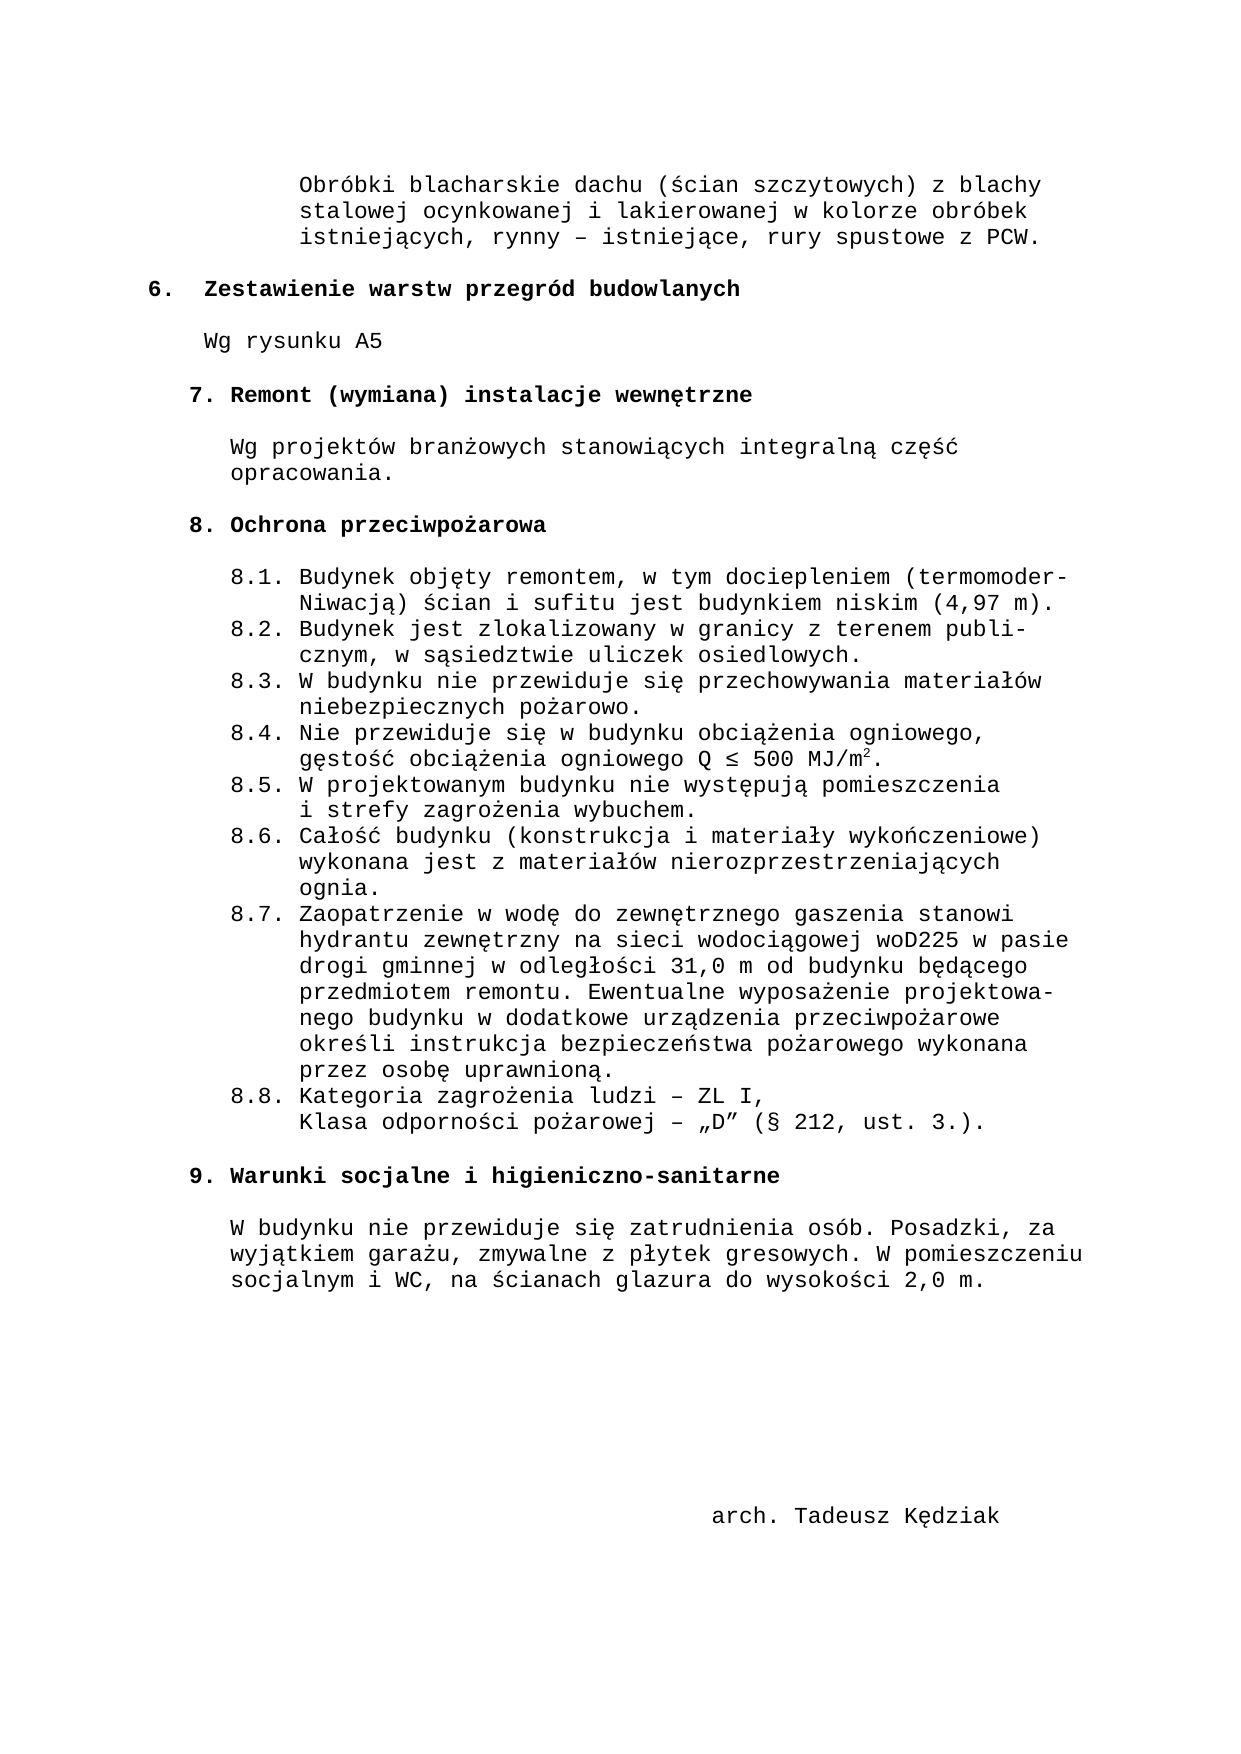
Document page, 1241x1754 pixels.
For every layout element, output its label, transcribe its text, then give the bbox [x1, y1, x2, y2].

text Obróbki blacharskie dachu (ścian szczytowych) z blachy [148, 173, 1093, 199]
list Wg rysunku A5 [204, 329, 1093, 355]
text socjalnym i WC, na ścianach glazura do wysokości 2,0 m. [148, 1268, 1093, 1294]
text określi instrukcja bezpieczeństwa pożarowego wykonana [148, 1032, 1093, 1058]
text 8.6. Całość budynku (konstrukcja i materiały wykończeniowe) [148, 825, 1093, 851]
text istniejących, rynny – istniejące, rury spustowe z PCW. [148, 225, 1093, 251]
text W budynku nie przewiduje się zatrudnienia osób. Posadzki, za [148, 1217, 1093, 1243]
text wykonana jest z materiałów nierozprzestrzeniających [148, 851, 1093, 877]
text nego budynku w dodatkowe urządzenia przeciwpożarowe [148, 1006, 1093, 1032]
text cznym, w sąsiedztwie uliczek osiedlowych. [148, 643, 1093, 669]
text stalowej ocynkowanej i lakierowanej w kolorze obróbek [148, 199, 1093, 225]
text 8.4. Nie przewiduje się w budynku obciążenia ogniowego, [148, 721, 1093, 747]
text i strefy zagrożenia wybuchem. [148, 799, 1093, 825]
text gęstość obciążenia ogniowego Q ≤ 500 MJ/m2. [148, 747, 1093, 773]
text 8.8. Kategoria zagrożenia ludzi – ZL I, [148, 1084, 1093, 1110]
text Wg projektów branżowych stanowiących integralną część [148, 436, 1093, 462]
text 8.1. Budynek objęty remontem, w tym dociepleniem (termomoder- [148, 565, 1093, 591]
text przedmiotem remontu. Ewentualne wyposażenie projektowa- [148, 980, 1093, 1006]
text 8.7. Zaopatrzenie w wodę do zewnętrznego gaszenia stanowi [148, 903, 1093, 928]
text wyjątkiem garażu, zmywalne z płytek gresowych. W pomieszczeniu [148, 1243, 1093, 1268]
text Niwacją) ścian i sufitu jest budynkiem niskim (4,97 m). [148, 591, 1093, 617]
text 7. Remont (wymiana) instalacje wewnętrzne [148, 384, 1093, 410]
text 8.2. Budynek jest zlokalizowany w granicy z terenem publi- [148, 617, 1093, 643]
text arch. Tadeusz Kędziak [148, 1505, 1093, 1531]
text Klasa odporności pożarowej – „D” (§ 212, ust. 3.). [148, 1110, 1093, 1136]
text 8.5. W projektowanym budynku nie występują pomieszczenia [148, 773, 1093, 799]
text opracowania. [148, 462, 1093, 488]
list Zestawienie warstw przegród budowlanych [148, 277, 1093, 303]
text drogi gminnej w odległości 31,0 m od budynku będącego [148, 954, 1093, 980]
text przez osobę uprawnioną. [148, 1058, 1093, 1084]
text ognia. [148, 877, 1093, 903]
text hydrantu zewnętrzny na sieci wodociągowej woD225 w pasie [148, 928, 1093, 954]
text 8.3. W budynku nie przewiduje się przechowywania materiałów [148, 669, 1093, 695]
text niebezpiecznych pożarowo. [148, 695, 1093, 721]
text 8. Ochrona przeciwpożarowa [148, 513, 1093, 539]
text 9. Warunki socjalne i higieniczno-sanitarne [148, 1165, 1093, 1191]
